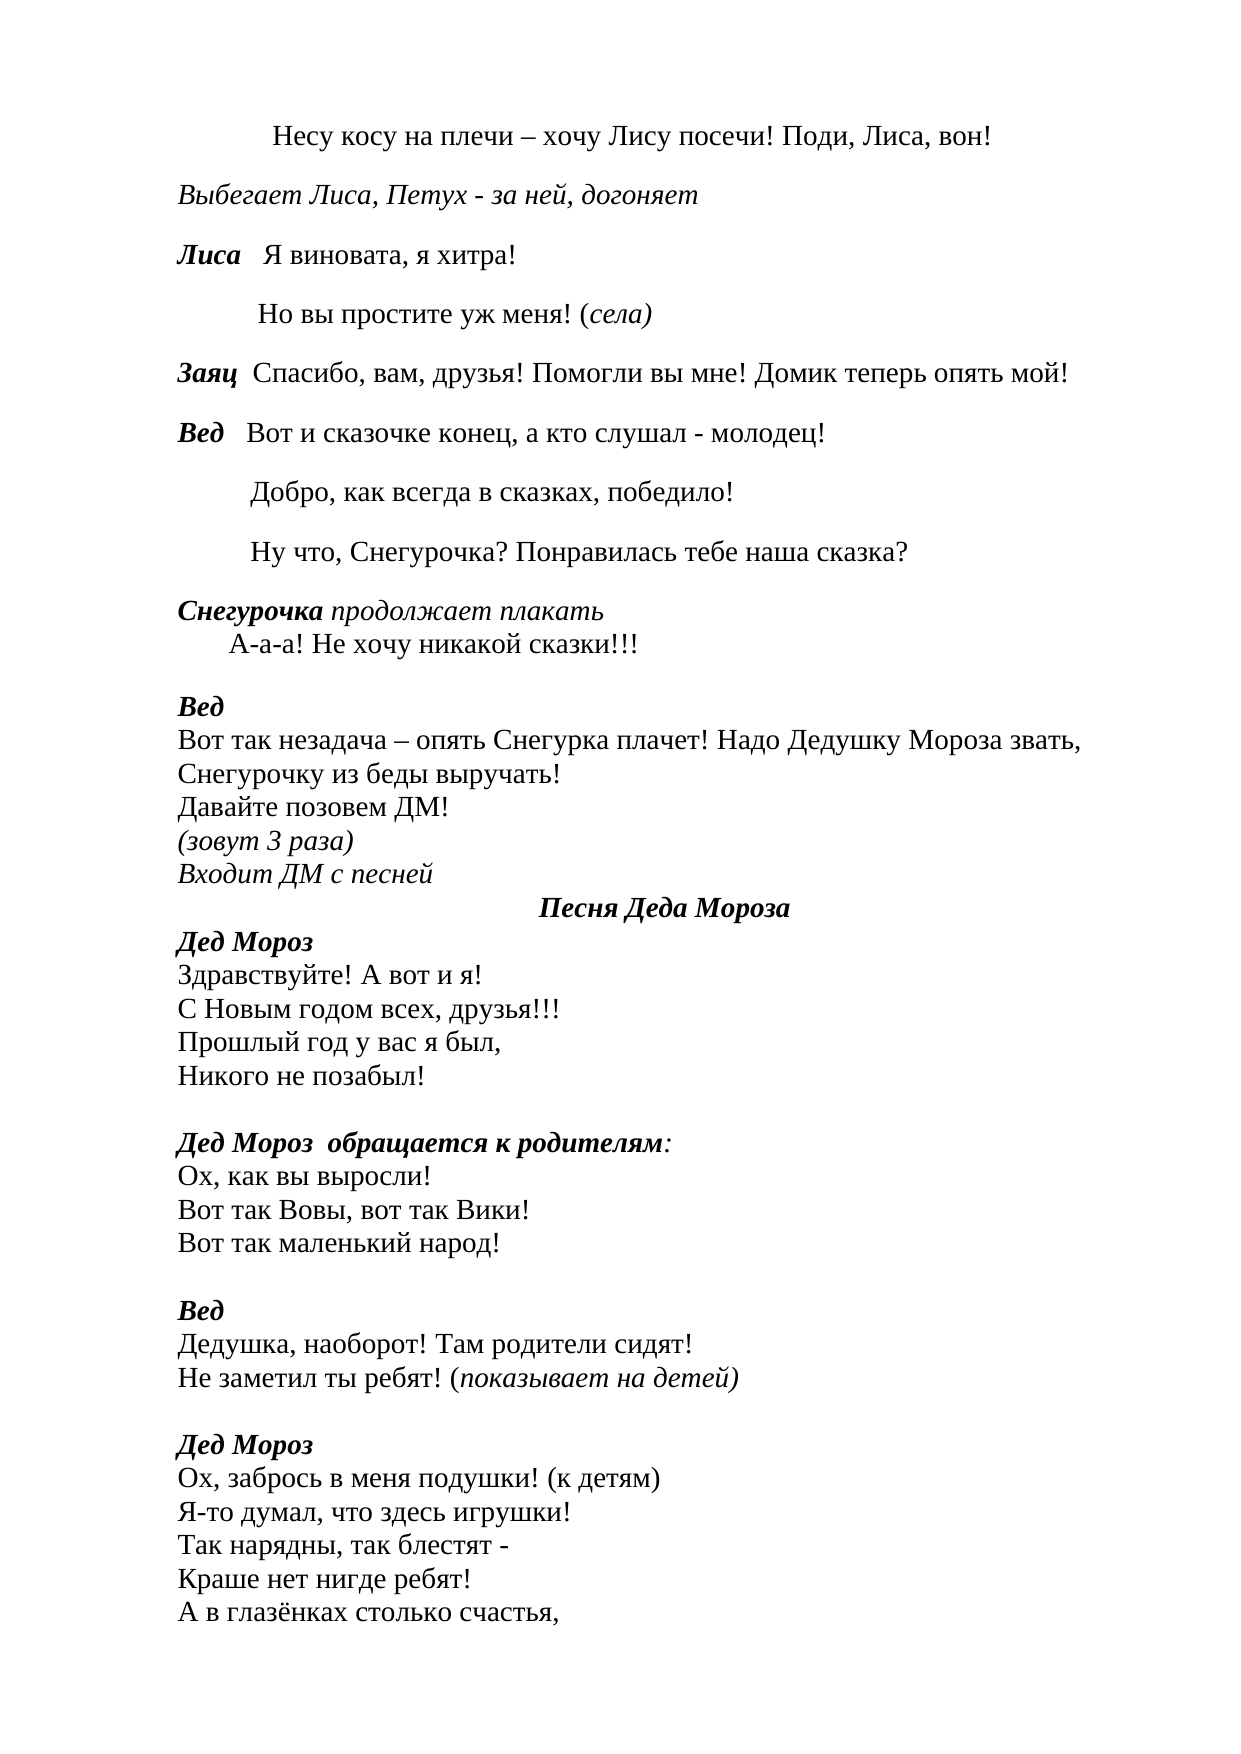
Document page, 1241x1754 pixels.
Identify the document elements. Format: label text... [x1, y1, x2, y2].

text (зовут 3 раза) [177, 823, 1152, 857]
text Краше нет нигде ребят! [177, 1561, 1152, 1594]
text Никого не позабыл! [177, 1058, 1152, 1091]
text Вот так незадача – опять Снегурка плачет! Надо Дедушку Мороза звать, Снегурочку из беды выручать! [177, 722, 1152, 789]
text Несу косу на плечи – хочу Лису посечи! Поди, Лиса, вон! [177, 118, 1152, 152]
text Дед Мороз обращается к родителям: [177, 1125, 1152, 1158]
text Заяц Спасибо, вам, друзья! Помогли вы мне! Домик теперь опять мой! [177, 356, 1152, 389]
text Ох, забрось в меня подушки! (к детям) [177, 1460, 1152, 1494]
text Выбегает Лиса, Петух - за ней, догоняет [177, 177, 1152, 211]
text Добро, как всегда в сказках, победило! [177, 474, 1152, 508]
text А в глазёнках столько счастья, [177, 1594, 1152, 1628]
text Ох, как вы выросли! [177, 1158, 1152, 1192]
text Лиса Я виновата, я хитра! [177, 237, 1152, 270]
text Песня Деда Мороза [177, 890, 1152, 924]
text Вед [177, 689, 1152, 722]
text Входит ДМ с песней [177, 857, 1152, 890]
text Не заметил ты ребят! (показывает на детей) [177, 1360, 1152, 1393]
text А-а-а! Не хочу никакой сказки!!! [177, 627, 1152, 660]
text Давайте позовем ДМ! [177, 789, 1152, 823]
text С Новым годом всех, друзья!!! [177, 991, 1152, 1024]
text Дедушка, наоборот! Там родители сидят! [177, 1326, 1152, 1360]
text Вот так маленький народ! [177, 1226, 1152, 1259]
text Снегурочка продолжает плакать [177, 593, 1152, 627]
text Но вы простите уж меня! (села) [177, 296, 1152, 330]
text Вот так Вовы, вот так Вики! [177, 1192, 1152, 1226]
text Прошлый год у вас я был, [177, 1024, 1152, 1058]
text Дед Мороз [177, 924, 1152, 957]
text Ну что, Снегурочка? Понравилась тебе наша сказка? [177, 534, 1152, 567]
text Так нарядны, так блестят - [177, 1527, 1152, 1561]
text Вед [177, 1293, 1152, 1326]
text Я-то думал, что здесь игрушки! [177, 1494, 1152, 1527]
text Здравствуйте! А вот и я! [177, 957, 1152, 991]
text Вед Вот и сказочке конец, а кто слушал - молодец! [177, 415, 1152, 448]
text Дед Мороз [177, 1427, 1152, 1460]
